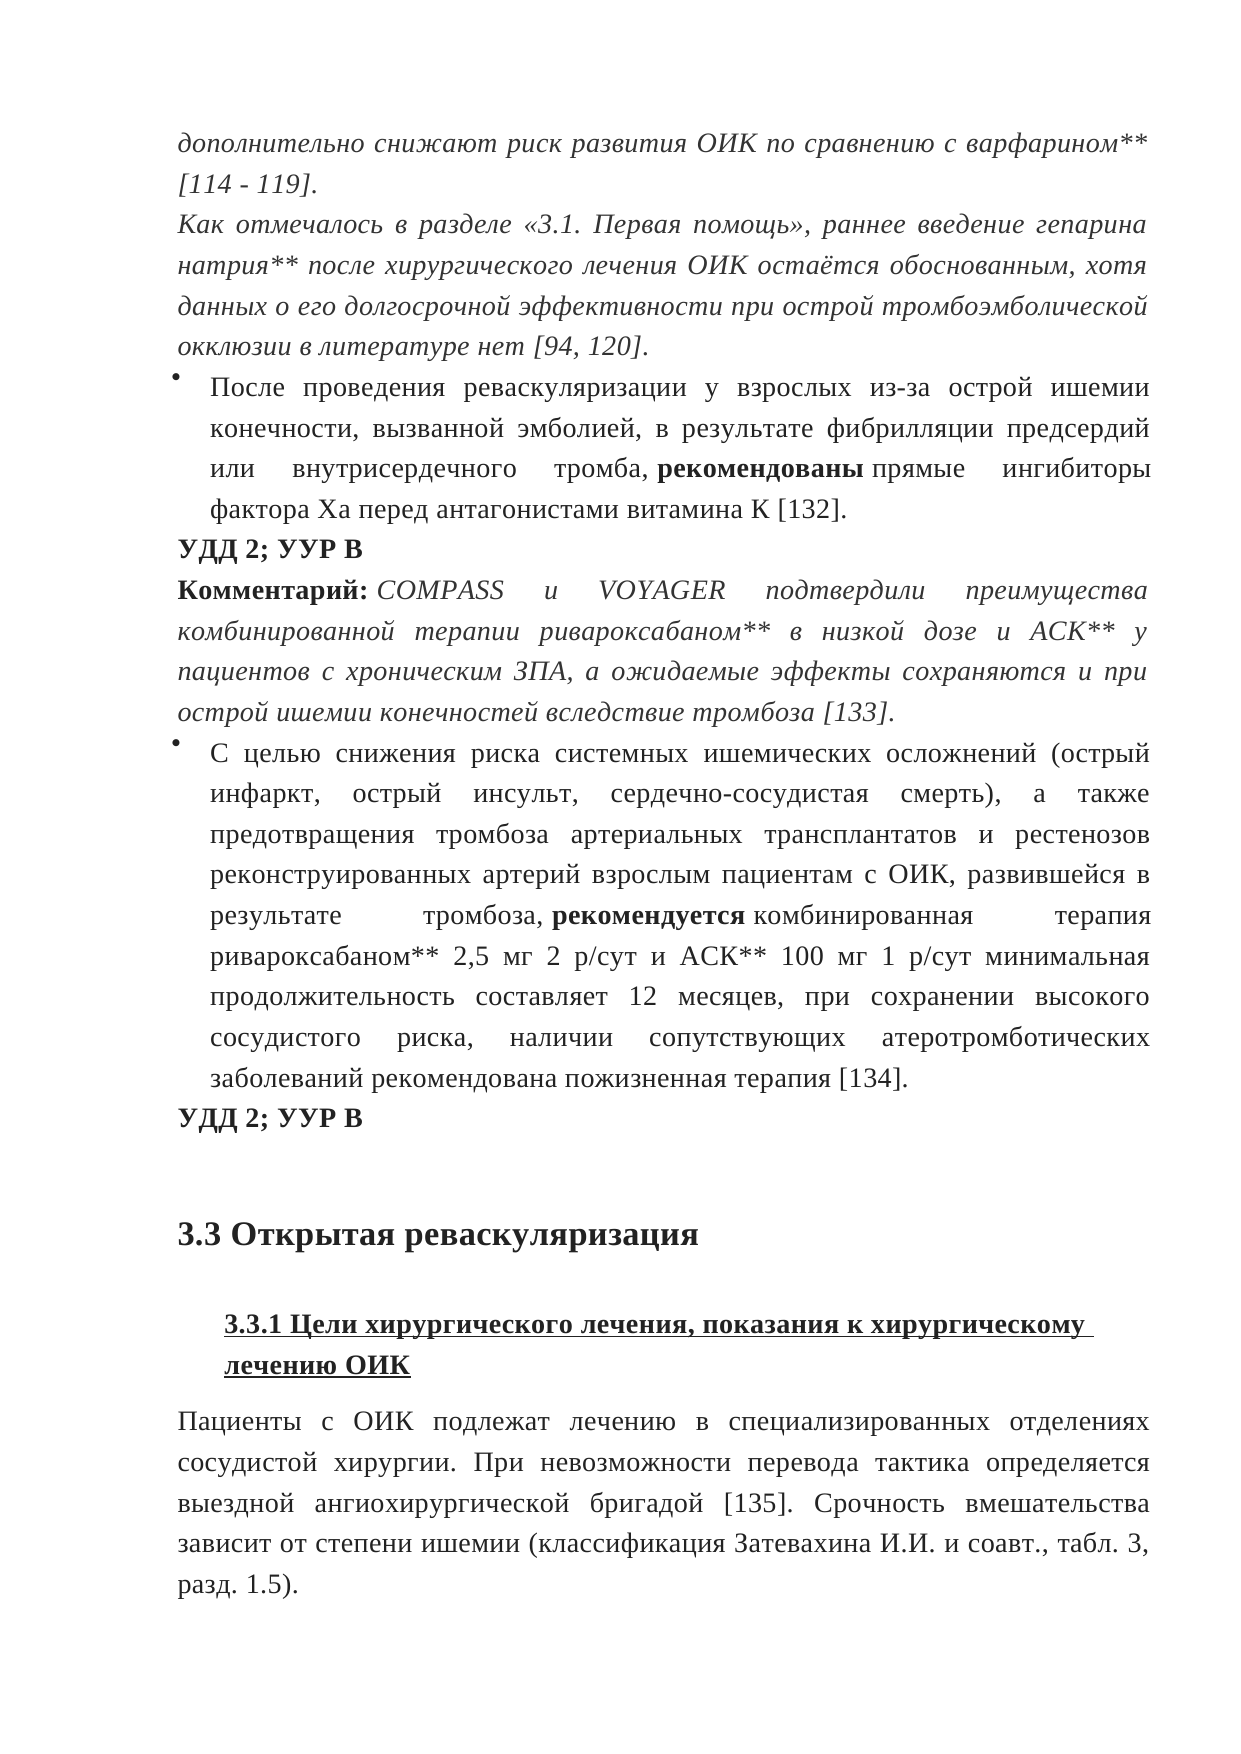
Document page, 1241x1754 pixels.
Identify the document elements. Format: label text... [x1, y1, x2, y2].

text 3.3.1 Цели хирургического лечения, показания к хирургическому лечению ОИК [224, 1299, 1105, 1381]
text УДД 2; УУР В [177, 1093, 1152, 1134]
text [177, 118, 1152, 199]
list После проведения реваскуляризации у взрослых из-за острой ишемии конечности, вызванной эмболией, в результате фибрилляции предсердий или внутрисердечного тромба, рекомендованы прямые ингибиторы фактора Xa перед антагонистами витамина К [132]. [172, 362, 1152, 524]
list С целью снижения риска системных ишемических осложнений (острый инфаркт, острый инсульт, сердечно-сосудистая смерть), а также предотвращения тромбоза артериальных трансплантатов и рестенозов реконструированных артерий взрослым пациентам с ОИК, развившейся в результате тромбоза, рекомендуется комбинированная терапия ривароксабаном** 2,5 мг 2 р/сут и АСК** 100 мг 1 р/сут минимальная продолжительность составляет 12 месяцев, при сохранении высокого сосудистого риска, наличии сопутствующих атеротромботических заболеваний рекомендована пожизненная терапия [134]. [172, 727, 1152, 1093]
text 3.3 Открытая реваскуляризация [177, 1212, 1152, 1252]
text Как отмечалось в разделе «3.1. Первая помощь», раннее введение гепарина натрия** после хирургического лечения ОИК остаётся обоснованным, хотя данных о его долгосрочной эффективности при острой тромбоэмболической окклюзии в литературе нет [94, 120]. [177, 199, 1152, 362]
text Комментарий: COMPASS и VOYAGER подтвердили преимущества комбинированной терапии ривароксабаном** в низкой дозе и АСК** у пациентов с хроническим ЗПА, а ожидаемые эффекты сохраняются и при острой ишемии конечностей вследствие тромбоза [133]. [177, 565, 1152, 727]
text Пациенты с ОИК подлежат лечению в специализированных отделениях сосудистой хирургии. При невозможности перевода тактика определяется выездной ангиохирургической бригадой [135]. Срочность вмешательства зависит от степени ишемии (классификация Затевахина И.И. и соавт., табл. 3, разд. 1.5). [177, 1396, 1152, 1599]
text УДД 2; УУР B [177, 524, 1152, 565]
